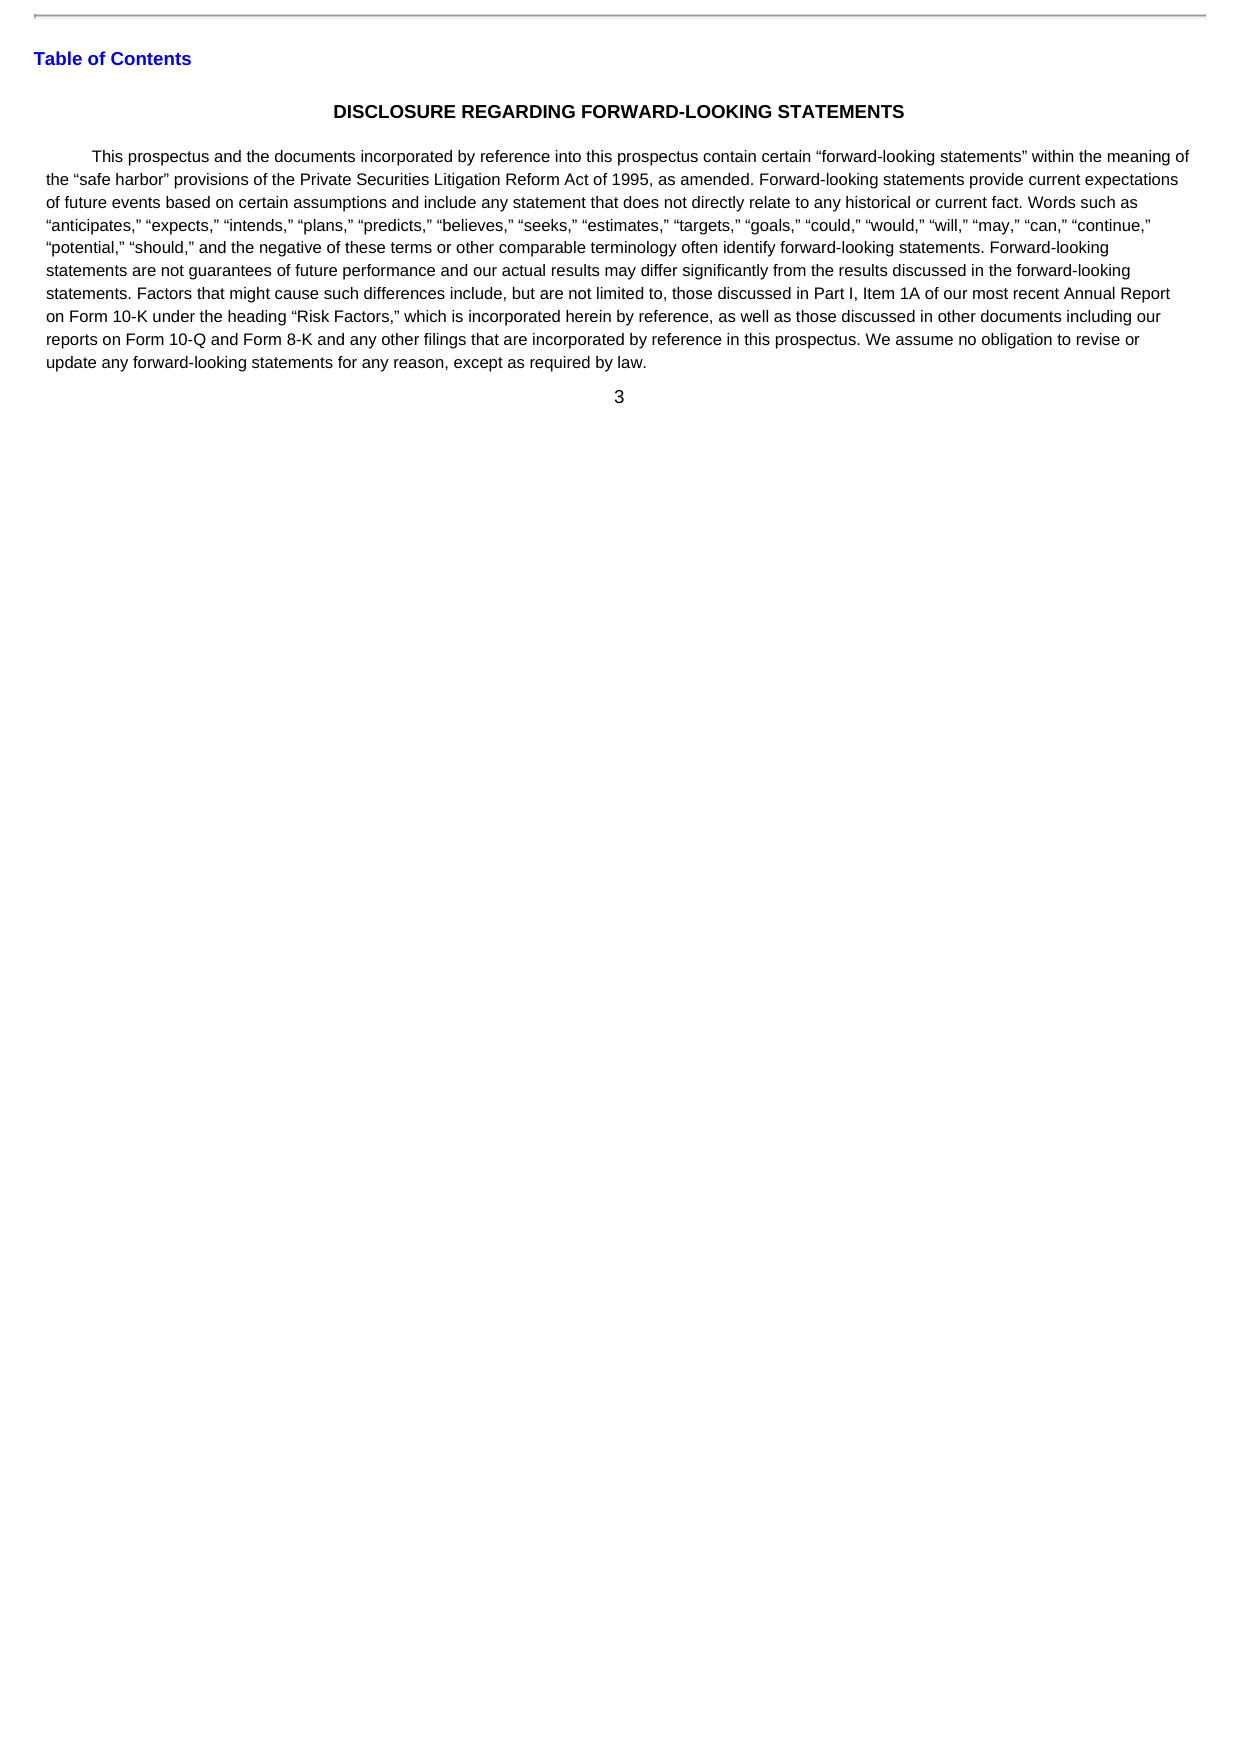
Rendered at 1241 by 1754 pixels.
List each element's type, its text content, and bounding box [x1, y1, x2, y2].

picture [34, 14, 1207, 19]
text This prospectus and the documents incorporated by reference into this prospectus contain certain “forward-looking statements” within the meaning of the “safe harbor” provisions of the Private Securities Litigation Reform Act of 1995, as amended. Forward-looking statements provide current expectations of future events based on certain assumptions and include any statement that does not directly relate to any historical or current fact. Words such as “anticipates,” “expects,” “intends,” “plans,” “predicts,” “believes,” “seeks,” “estimates,” “targets,” “goals,” “could,” “would,” “will,” “may,” “can,” “continue,” “potential,” “should,” and the negative of these terms or other comparable terminology often identify forward-looking statements. Forward-looking statements are not guarantees of future performance and our actual results may differ significantly from the results discussed in the forward-looking statements. Factors that might cause such differences include, but are not limited to, those discussed in Part I, Item 1A of our most recent Annual Report on Form 10-K under the heading “Risk Factors,” which is incorporated herein by reference, as well as those discussed in other documents including our reports on Form 10-Q and Form 8-K and any other filings that are incorporated by reference in this prospectus. We assume no obligation to revise or update any forward-looking statements for any reason, except as required by law. [46, 147, 1192, 372]
text Table of Contents [33, 48, 1192, 69]
text DISCLOSURE REGARDING FORWARD-LOOKING STATEMENTS [33, 101, 1205, 123]
text 3 [33, 386, 1205, 408]
